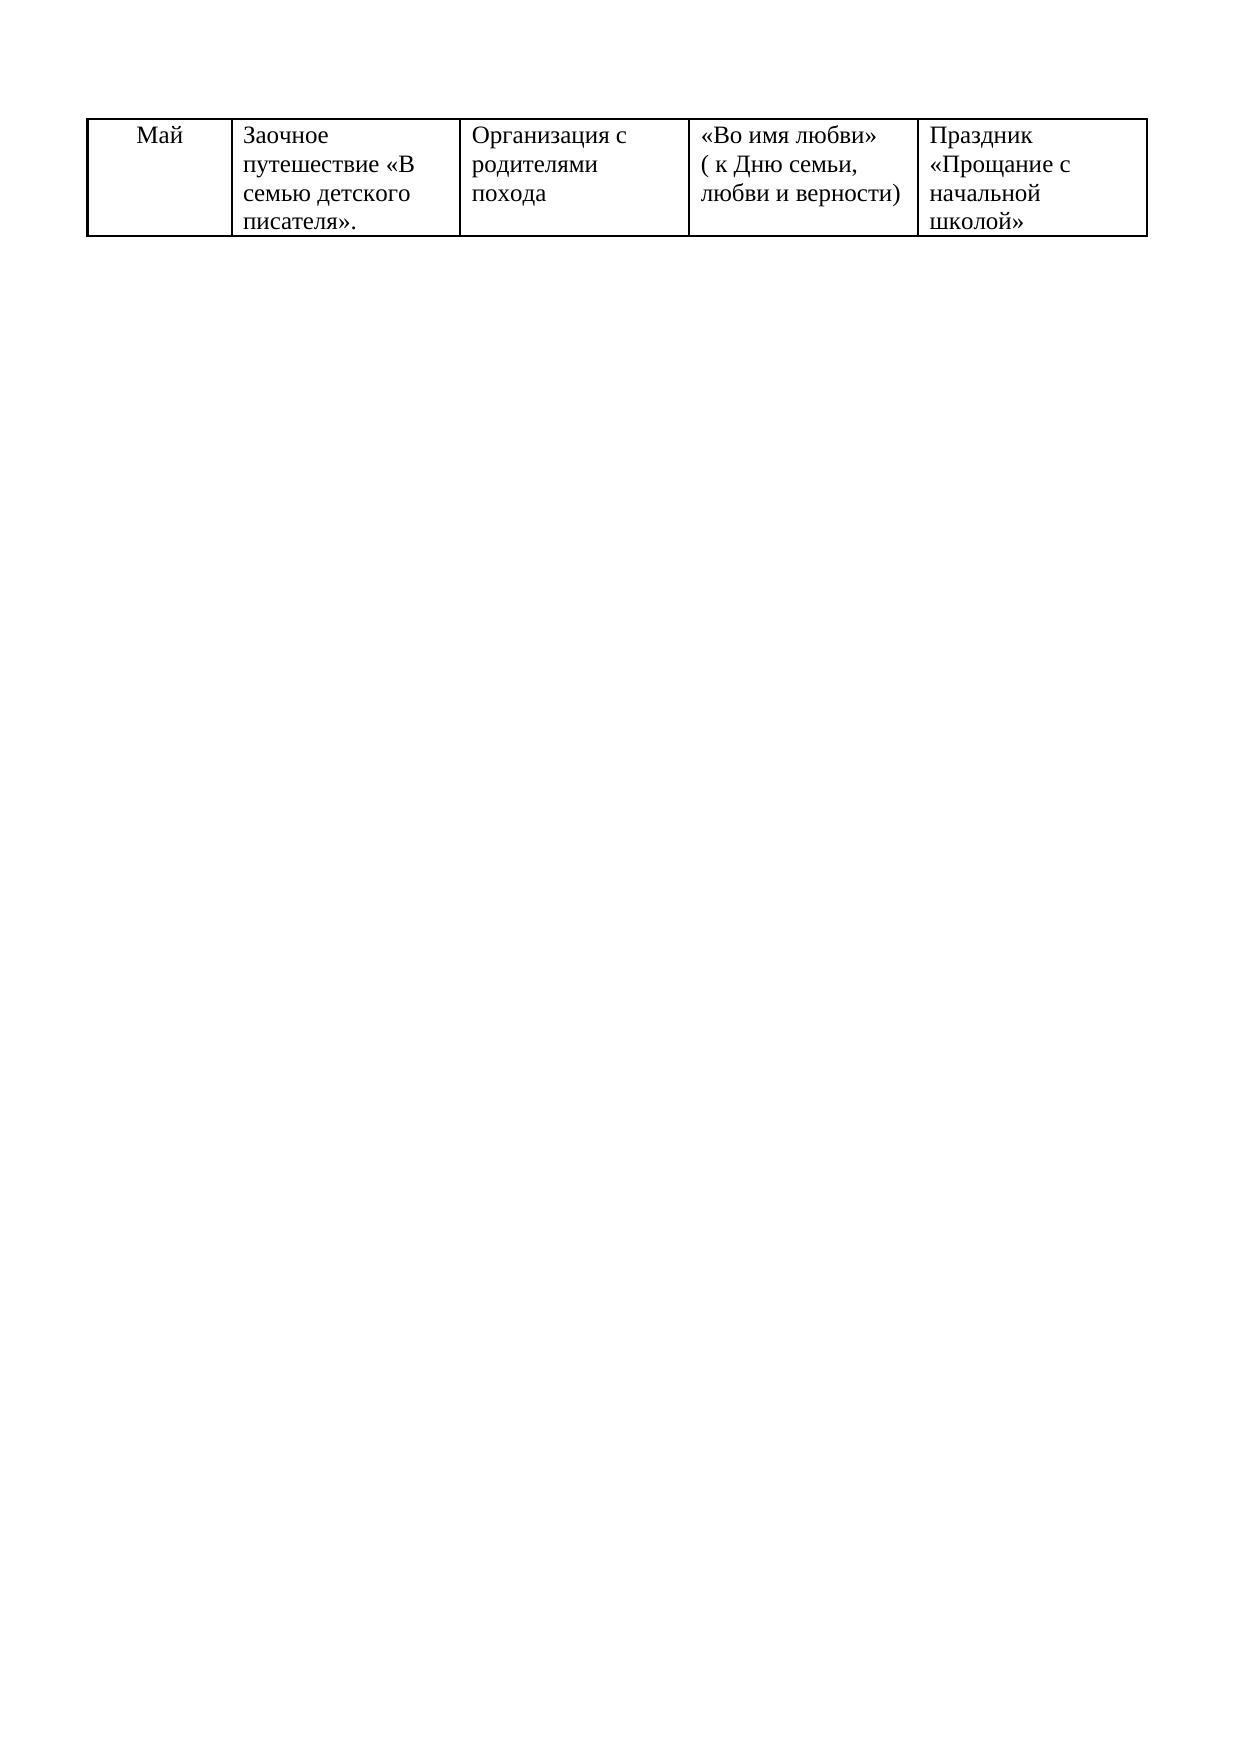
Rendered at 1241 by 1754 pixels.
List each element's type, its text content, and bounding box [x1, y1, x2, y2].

table_cell «Во имя любви» ( к Дню семьи, любви и верности) [690, 120, 917, 235]
table_cell Заочное путешествие «В семью детского писателя». [233, 120, 459, 235]
table_cell Май [89, 120, 231, 235]
table_cell Организация с родителями похода [461, 120, 688, 235]
table_cell Праздник «Прощание с начальной школой» [919, 120, 1146, 235]
